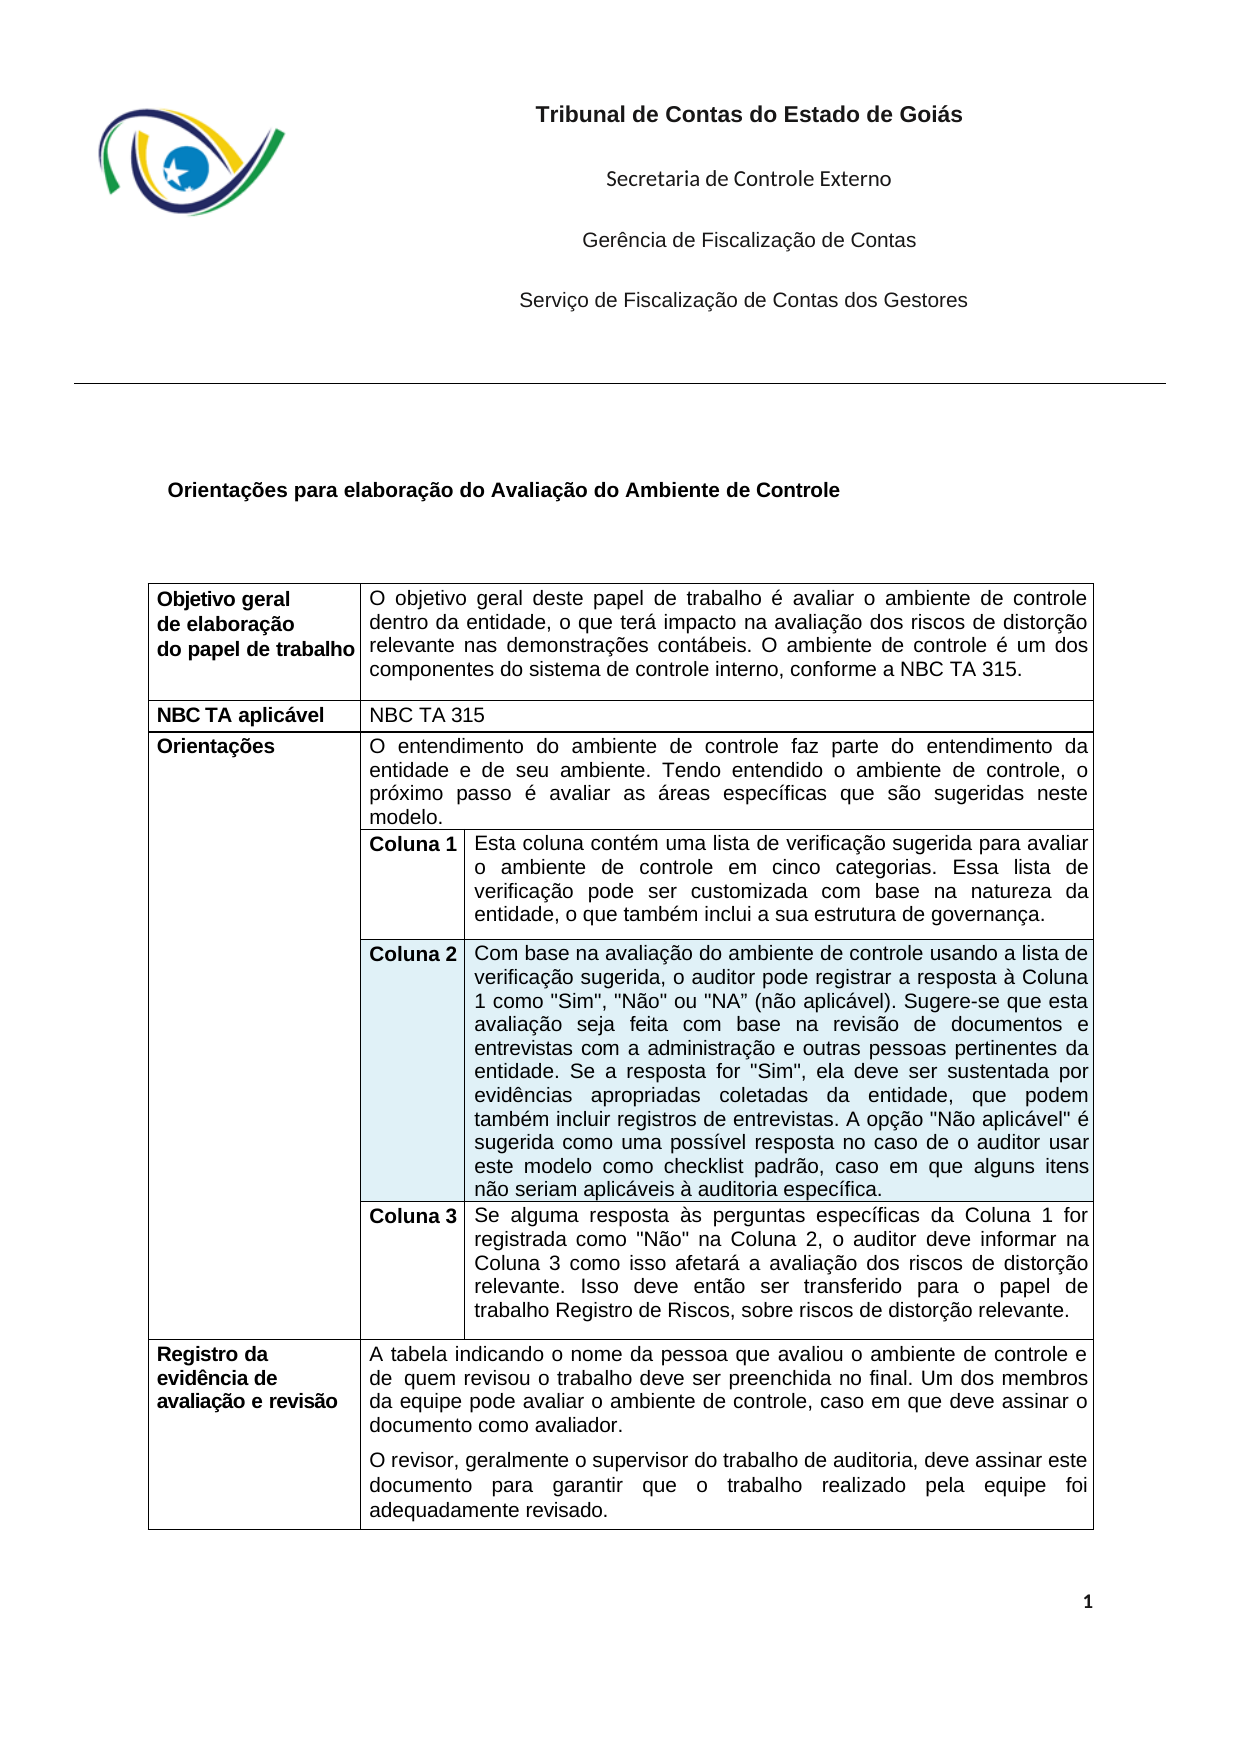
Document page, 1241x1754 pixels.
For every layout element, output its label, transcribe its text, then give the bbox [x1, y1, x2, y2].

table_cell Esta coluna contém uma lista de verificação sugerida para avaliar o ambiente de controle em cinco categorias. Essa lista de verificação pode ser customizada com base na natureza da entidade, o que também inclui a sua estrutura de governança. [465, 830, 1093, 939]
picture [92, 101, 290, 224]
table_cell Registro da evidência de avaliação e revisão [149, 1340, 360, 1529]
table_cell Coluna 3 [361, 1202, 464, 1339]
table_cell Coluna 1 [361, 830, 464, 939]
table_header O objetivo geral deste papel de trabalho é avaliar o ambiente de controle dentro da entidade, o que terá impacto na avaliação dos riscos de distorção relevante nas demonstrações contábeis. O ambiente de controle é um dos componentes do sistema de controle interno, conforme a NBC TA 315. [361, 584, 1093, 700]
table_cell NBC TA aplicável [149, 701, 360, 731]
subtitle Orientações para elaboração do Avaliação do Ambiente de Controle [167, 478, 1093, 502]
table_header Objetivo geral de elaboração do papel de trabalho [149, 584, 360, 700]
table_cell NBC TA 315 [361, 701, 1093, 731]
table_cell A tabela indicando o nome da pessoa que avaliou o ambiente de controle e de quem revisou o trabalho deve ser preenchida no final. Um dos membros da equipe pode avaliar o ambiente de controle, caso em que deve assinar o documento como avaliador. O revisor, geralmente o supervisor do trabalho de auditoria, deve assinar este documento para garantir que o trabalho realizado pela equipe foi adequadamente revisado. [361, 1340, 1093, 1529]
table_cell Se alguma resposta às perguntas específicas da Coluna 1 for registrada como "Não" na Coluna 2, o auditor deve informar na Coluna 3 como isso afetará a avaliação dos riscos de distorção relevante. Isso deve então ser transferido para o papel de trabalho Registro de Riscos, sobre riscos de distorção relevante. [465, 1202, 1093, 1339]
table_cell O entendimento do ambiente de controle faz parte do entendimento da entidade e de seu ambiente. Tendo entendido o ambiente de controle, o próximo passo é avaliar as áreas específicas que são sugeridas neste modelo. [361, 733, 1093, 829]
table_cell Coluna 2 [361, 940, 464, 1201]
table_cell Orientações [149, 733, 360, 1339]
table_cell Com base na avaliação do ambiente de controle usando a lista de verificação sugerida, o auditor pode registrar a resposta à Coluna 1 como "Sim", "Não" ou "NA” (não aplicável). Sugere-se que esta avaliação seja feita com base na revisão de documentos e entrevistas com a administração e outras pessoas pertinentes da entidade. Se a resposta for "Sim", ela deve ser sustentada por evidências apropriadas coletadas da entidade, que podem também incluir registros de entrevistas. A opção "Não aplicável" é sugerida como uma possível resposta no caso de o auditor usar este modelo como checklist padrão, caso em que alguns itens não seriam aplicáveis à auditoria específica. [465, 940, 1093, 1201]
